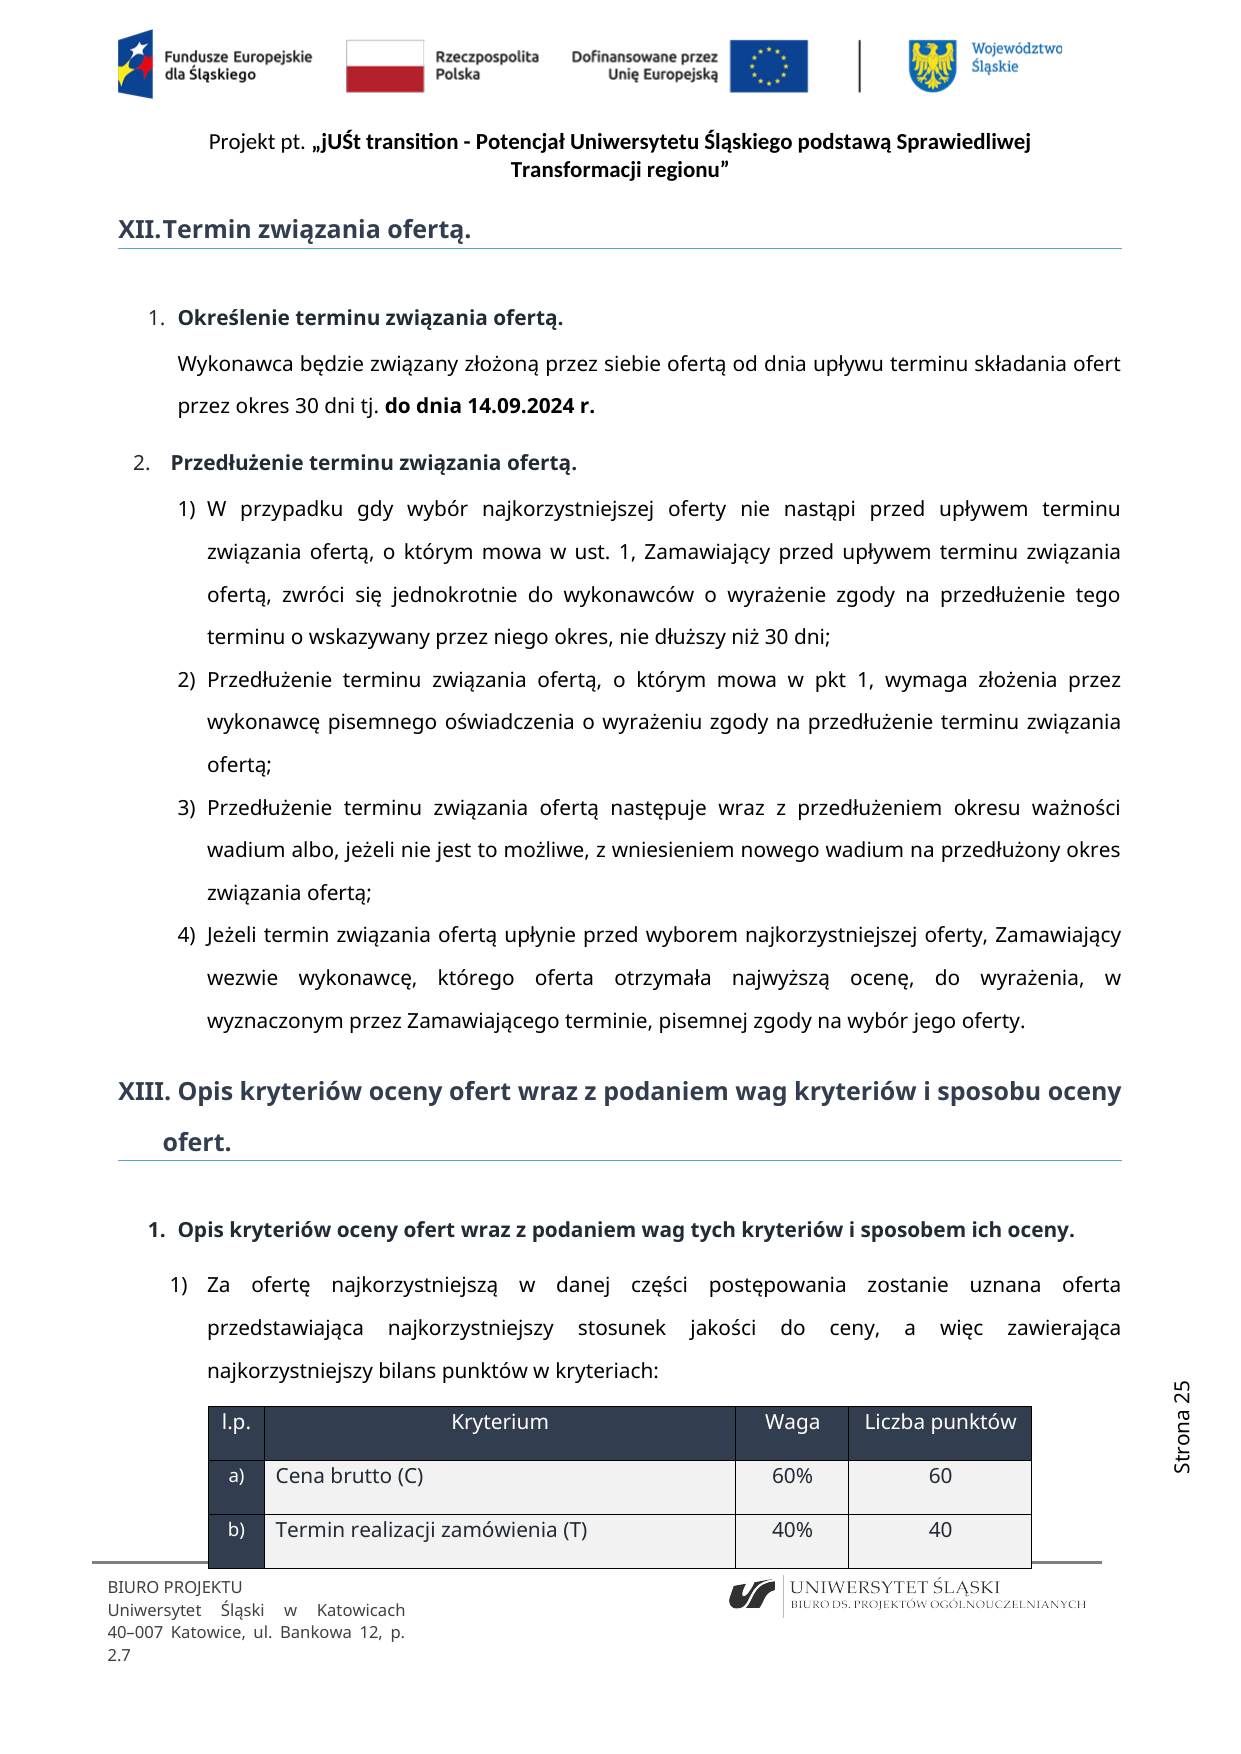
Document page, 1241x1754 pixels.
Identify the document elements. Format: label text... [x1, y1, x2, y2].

subtitle Wykonawca będzie związany złożoną przez siebie ofertą od dnia upływu terminu składania ofert przez okres 30 dni tj. do dnia 14.09.2024 r. [177, 349, 1122, 420]
subtitle Określenie terminu związania ofertą. [148, 303, 1122, 331]
table_header Kryterium [265, 1407, 735, 1460]
picture [118, 29, 1063, 99]
table_cell 60% [736, 1461, 848, 1514]
table_cell 60 [849, 1461, 1031, 1514]
subtitle Opis kryteriów oceny ofert wraz z podaniem wag kryteriów i sposobu oceny ofert. [118, 1073, 1122, 1160]
table_header Waga [736, 1407, 848, 1460]
table_cell 40 [849, 1515, 1031, 1568]
table_cell 40% [736, 1515, 848, 1568]
subtitle Przedłużenie terminu związania ofertą, o którym mowa w pkt 1, wymaga złożenia przez wykonawcę pisemnego oświadczenia o wyrażeniu zgody na przedłużenie terminu związania ofertą; [177, 665, 1122, 778]
subtitle Za ofertę najkorzystniejszą w danej części postępowania zostanie uznana oferta przedstawiająca najkorzystniejszy stosunek jakości do ceny, a więc zawierająca najkorzystniejszy bilans punktów w kryteriach: [169, 1271, 1122, 1384]
table_cell Cena brutto (C) [265, 1461, 735, 1514]
subtitle Termin związania ofertą. [118, 211, 1122, 248]
subtitle W przypadku gdy wybór najkorzystniejszej oferty nie nastąpi przed upływem terminu związania ofertą, o którym mowa w ust. 1, Zamawiający przed upływem terminu związania ofertą, zwróci się jednokrotnie do wykonawców o wyrażenie zgody na przedłużenie tego terminu o wskazywany przez niego okres, nie dłuższy niż 30 dni; [177, 494, 1122, 651]
table_cell b) [209, 1515, 264, 1568]
list Opis kryteriów oceny ofert wraz z podaniem wag tych kryteriów i sposobem ich oceny. [148, 1216, 1122, 1244]
subtitle Przedłużenie terminu związania ofertą następuje wraz z przedłużeniem okresu ważności wadium albo, jeżeli nie jest to możliwe, z wniesieniem nowego wadium na przedłużony okres związania ofertą; [177, 793, 1122, 906]
table_header l.p. [209, 1407, 264, 1460]
table_cell Termin realizacji zamówienia (T) [265, 1515, 735, 1568]
subtitle Przedłużenie terminu związania ofertą. [133, 448, 1122, 477]
table_cell a) [209, 1461, 264, 1514]
table_header Liczba punktów [849, 1407, 1031, 1460]
subtitle Jeżeli termin związania ofertą upłynie przed wyborem najkorzystniejszej oferty, Zamawiający wezwie wykonawcę, którego oferta otrzymała najwyższą ocenę, do wyrażenia, w wyznaczonym przez Zamawiającego terminie, pisemnej zgody na wybór jego oferty. [177, 921, 1122, 1034]
